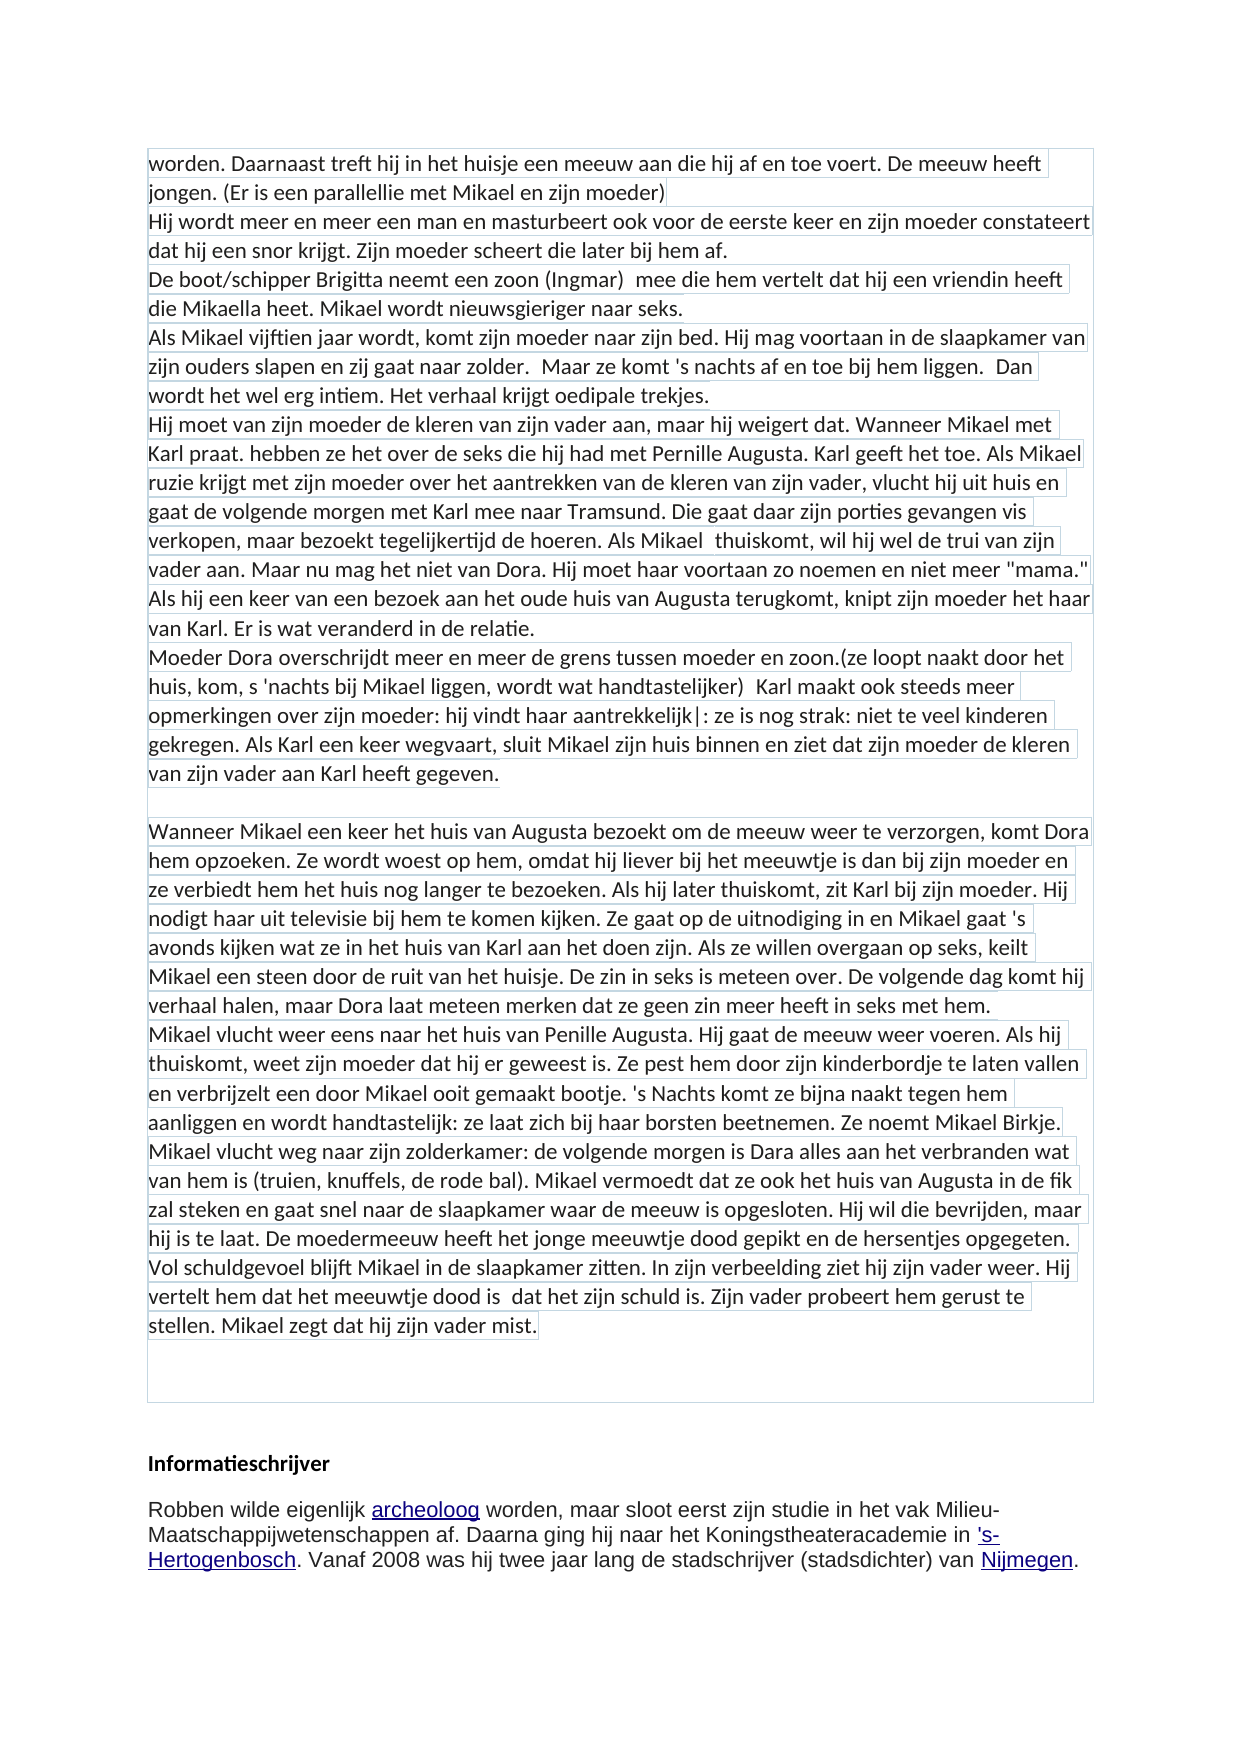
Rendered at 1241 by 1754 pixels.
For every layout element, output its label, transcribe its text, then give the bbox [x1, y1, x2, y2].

text Hij wordt meer en meer een man en masturbeert ook voor de eerste keer en zijn moeder constateert dat hij een snor krijgt. Zijn moeder scheert die later bij hem af. De boot/schipper Brigitta neemt een zoon (Ingmar) mee die hem vertelt dat hij een vriendin heeft die Mikaella heet. Mikael wordt nieuwsgieriger naar seks. Als Mikael vijftien jaar wordt, komt zijn moeder naar zijn bed. Hij mag voortaan in de slaapkamer van zijn ouders slapen en zij gaat naar zolder. Maar ze komt 's nachts af en toe bij hem liggen. Dan wordt het wel erg intiem. Het verhaal krijgt oedipale trekjes. Hij moet van zijn moeder de kleren van zijn vader aan, maar hij weigert dat. Wanneer Mikael met Karl praat. hebben ze het over de seks die hij had met Pernille Augusta. Karl geeft het toe. Als Mikael ruzie krijgt met zijn moeder over het aantrekken van de kleren van zijn vader, vlucht hij uit huis en gaat de volgende morgen met Karl mee naar Tramsund. Die gaat daar zijn porties gevangen vis verkopen, maar bezoekt tegelijkertijd de hoeren. Als Mikael thuiskomt, wil hij wel de trui van zijn vader aan. Maar nu mag het niet van Dora. Hij moet haar voortaan zo noemen en niet meer "mama." Als hij een keer van een bezoek aan het oude huis van Augusta terugkomt, knipt zijn moeder het haar van Karl. Er is wat veranderd in de relatie. Moeder Dora overschrijdt meer en meer de grens tussen moeder en zoon.(ze loopt naakt door het huis, kom, s 'nachts bij Mikael liggen, wordt wat handtastelijker) Karl maakt ook steeds meer opmerkingen over zijn moeder: hij vindt haar aantrekkelijk|: ze is nog strak: niet te veel kinderen gekregen. Als Karl een keer wegvaart, sluit Mikael zijn huis binnen en ziet dat zijn moeder de kleren van zijn vader aan Karl heeft gegeven. Wanneer Mikael een keer het huis van Augusta bezoekt om de meeuw weer te verzorgen, komt Dora hem opzoeken. Ze wordt woest op hem, omdat hij liever bij het meeuwtje is dan bij zijn moeder en ze verbiedt hem het huis nog langer te bezoeken. Als hij later thuiskomt, zit Karl bij zijn moeder. Hij nodigt haar uit televisie bij hem te komen kijken. Ze gaat op de uitnodiging in en Mikael gaat 's avonds kijken wat ze in het huis van Karl aan het doen zijn. Als ze willen overgaan op seks, keilt Mikael een steen door de ruit van het huisje. De zin in seks is meteen over. De volgende dag komt hij verhaal halen, maar Dora laat meteen merken dat ze geen zin meer heeft in seks met hem. Mikael vlucht weer eens naar het huis van Penille Augusta. Hij gaat de meeuw weer voeren. Als hij thuiskomt, weet zijn moeder dat hij er geweest is. Ze pest hem door zijn kinderbordje te laten vallen en verbrijzelt een door Mikael ooit gemaakt bootje. 's Nachts komt ze bijna naakt tegen hem aanliggen en wordt handtastelijk: ze laat zich bij haar borsten beetnemen. Ze noemt Mikael Birkje. Mikael vlucht weg naar zijn zolderkamer: de volgende morgen is Dara alles aan het verbranden wat van hem is (truien, knuffels, de rode bal). Mikael vermoedt dat ze ook het huis van Augusta in de fik zal steken en gaat snel naar de slaapkamer waar de meeuw is opgesloten. Hij wil die bevrijden, maar hij is te laat. De moedermeeuw heeft het jonge meeuwtje dood gepikt en de hersentjes opgegeten. Vol schuldgevoel blijft Mikael in de slaapkamer zitten. In zijn verbeelding ziet hij zijn vader weer. Hij vertelt hem dat het meeuwtje dood is dat het zijn schuld is. Zijn vader probeert hem gerust te stellen. Mikael zegt dat hij zijn vader mist. [148, 614, 1093, 1402]
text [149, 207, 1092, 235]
text Robben wilde eigenlijk archeoloog worden, maar sloot eerst zijn studie in het vak Milieu-Maatschappijwetenschappen af. Daarna ging hij naar het Koningstheateracademie in 's-Hertogenbosch. Vanaf 2008 was hij twee jaar lang de stadschrijver (stadsdichter) van Nijmegen. [148, 1496, 1093, 1572]
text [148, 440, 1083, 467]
text Informatieschrijver [148, 1449, 1093, 1478]
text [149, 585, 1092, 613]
text Hij wordt meer en meer een man en masturbeert ook voor de eerste keer en zijn moeder constateert dat hij een snor krijgt. Zijn moeder scheert die later bij hem af. De boot/schipper Brigitta neemt een zoon (Ingmar) mee die hem vertelt dat hij een vriendin heeft die Mikaella heet. Mikael wordt nieuwsgieriger naar seks. Als Mikael vijftien jaar wordt, komt zijn moeder naar zijn bed. Hij mag voortaan in de slaapkamer van zijn ouders slapen en zij gaat naar zolder. Maar ze komt 's nachts af en toe bij hem liggen. Dan wordt het wel erg intiem. Het verhaal krijgt oedipale trekjes. Hij moet van zijn moeder de kleren van zijn vader aan, maar hij weigert dat. Wanneer Mikael met Karl praat. hebben ze het over de seks die hij had met Pernille Augusta. Karl geeft het toe. Als Mikael ruzie krijgt met zijn moeder over het aantrekken van de kleren van zijn vader, vlucht hij uit huis en gaat de volgende morgen met Karl mee naar Tramsund. Die gaat daar zijn porties gevangen vis verkopen, maar bezoekt tegelijkertijd de hoeren. Als Mikael thuiskomt, wil hij wel de trui van zijn vader aan. Maar nu mag het niet van Dora. Hij moet haar voortaan zo noemen en niet meer "mama." Als hij een keer van een bezoek aan het oude huis van Augusta terugkomt, knipt zijn moeder het haar van Karl. Er is wat veranderd in de relatie. Moeder Dora overschrijdt meer en meer de grens tussen moeder en zoon.(ze loopt naakt door het huis, kom, s 'nachts bij Mikael liggen, wordt wat handtastelijker) Karl maakt ook steeds meer opmerkingen over zijn moeder: hij vindt haar aantrekkelijk|: ze is nog strak: niet te veel kinderen gekregen. Als Karl een keer wegvaart, sluit Mikael zijn huis binnen en ziet dat zijn moeder de kleren van zijn vader aan Karl heeft gegeven. Wanneer Mikael een keer het huis van Augusta bezoekt om de meeuw weer te verzorgen, komt Dora hem opzoeken. Ze wordt woest op hem, omdat hij liever bij het meeuwtje is dan bij zijn moeder en ze verbiedt hem het huis nog langer te bezoeken. Als hij later thuiskomt, zit Karl bij zijn moeder. Hij nodigt haar uit televisie bij hem te komen kijken. Ze gaat op de uitnodiging in en Mikael gaat 's avonds kijken wat ze in het huis van Karl aan het doen zijn. Als ze willen overgaan op seks, keilt Mikael een steen door de ruit van het huisje. De zin in seks is meteen over. De volgende dag komt hij verhaal halen, maar Dora laat meteen merken dat ze geen zin meer heeft in seks met hem. Mikael vlucht weer eens naar het huis van Penille Augusta. Hij gaat de meeuw weer voeren. Als hij thuiskomt, weet zijn moeder dat hij er geweest is. Ze pest hem door zijn kinderbordje te laten vallen en verbrijzelt een door Mikael ooit gemaakt bootje. 's Nachts komt ze bijna naakt tegen hem aanliggen en wordt handtastelijk: ze laat zich bij haar borsten beetnemen. Ze noemt Mikael Birkje. Mikael vlucht weg naar zijn zolderkamer: de volgende morgen is Dara alles aan het verbranden wat van hem is (truien, knuffels, de rode bal). Mikael vermoedt dat ze ook het huis van Augusta in de fik zal steken en gaat snel naar de slaapkamer waar de meeuw is opgesloten. Hij wil die bevrijden, maar hij is te laat. De moedermeeuw heeft het jonge meeuwtje dood gepikt en de hersentjes opgegeten. Vol schuldgevoel blijft Mikael in de slaapkamer zitten. In zijn verbeelding ziet hij zijn vader weer. Hij vertelt hem dat het meeuwtje dood is dat het zijn schuld is. Zijn vader probeert hem gerust te stellen. Mikael zegt dat hij zijn vader mist. [149, 236, 1093, 584]
